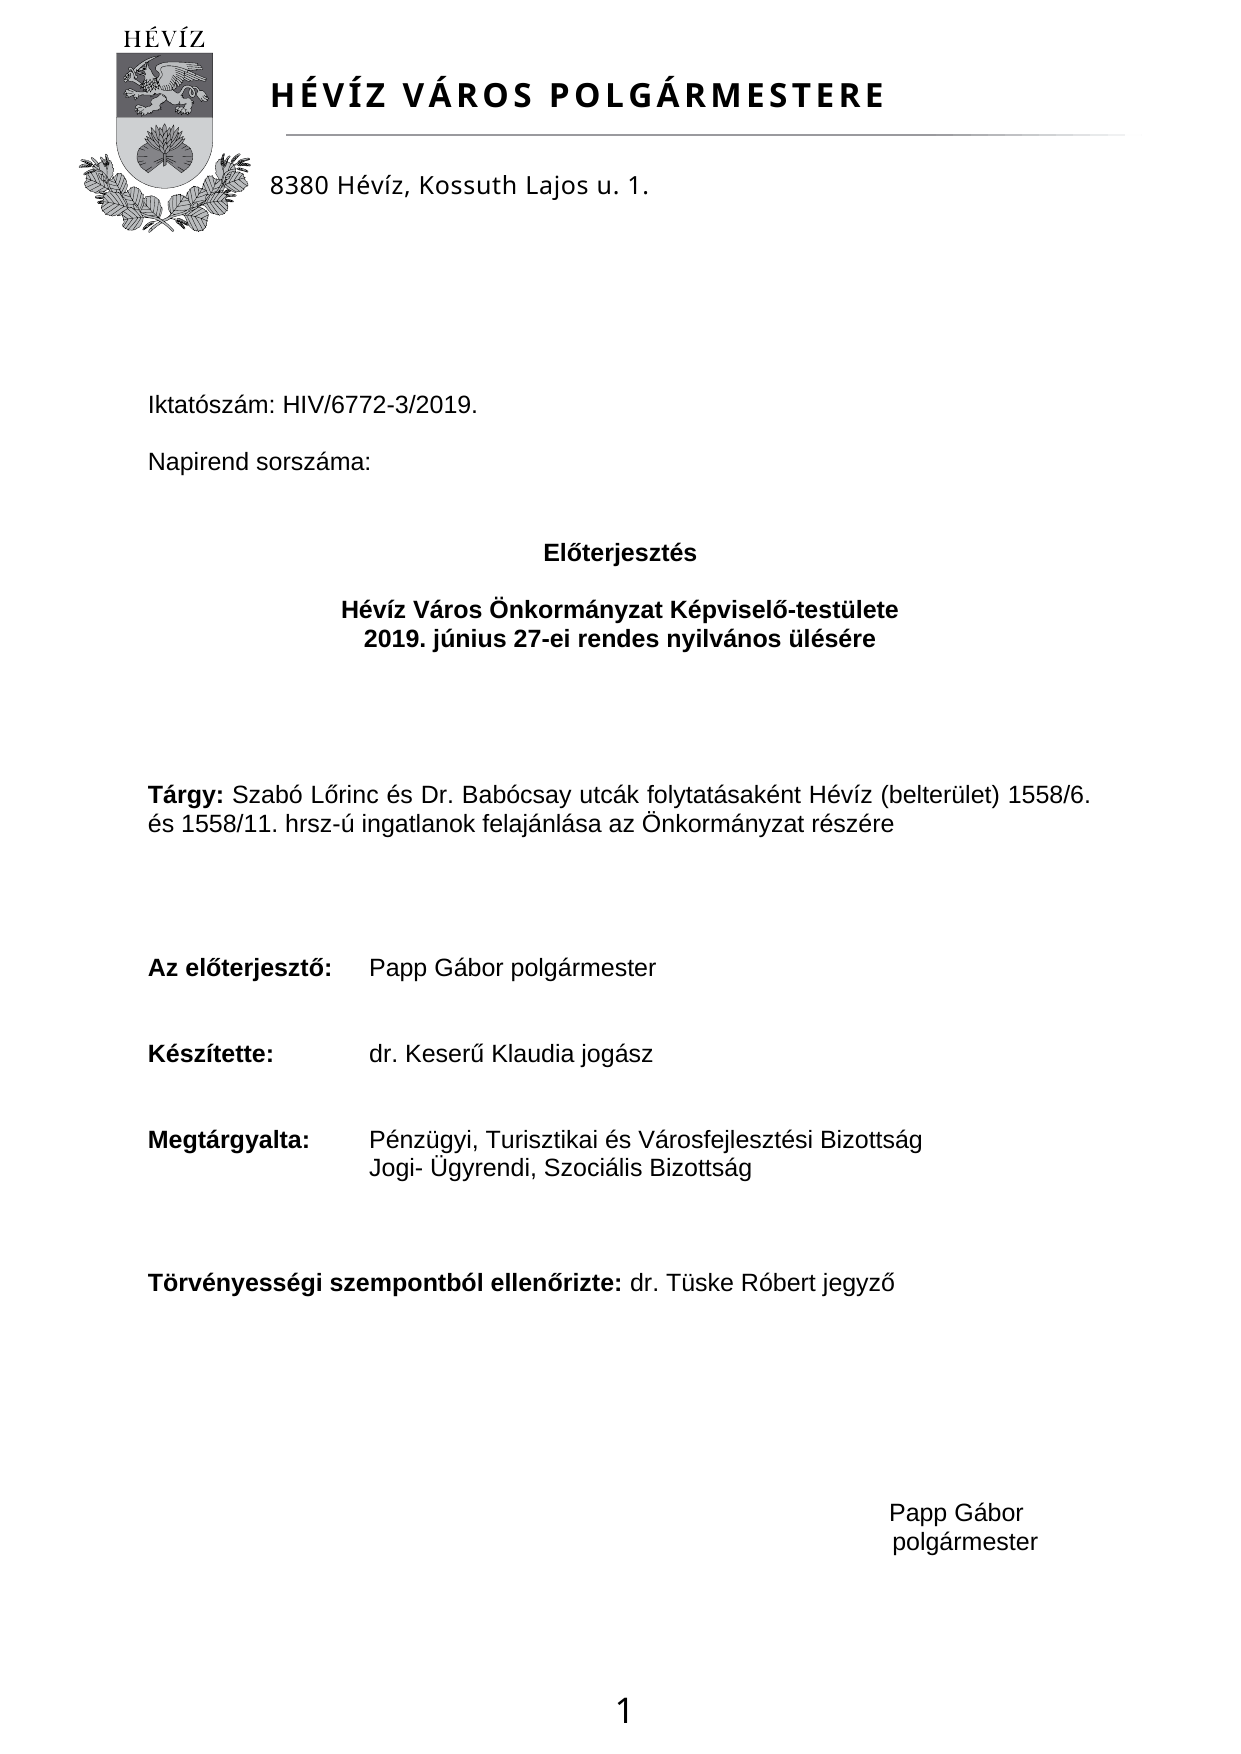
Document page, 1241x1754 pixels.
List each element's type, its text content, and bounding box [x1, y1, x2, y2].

text Előterjesztés [148, 538, 1093, 566]
text Készítette: dr. Keserű Klaudia jogász [148, 1039, 1093, 1068]
text Törvényességi szempontból ellenőrizte: dr. Tüske Róbert jegyző [148, 1268, 1093, 1297]
text Hévíz Város Önkormányzat Képviselő-testülete [148, 595, 1093, 624]
text 8380 Hévíz, Kossuth Lajos u. 1. [148, 168, 217, 202]
text Papp Gábor [148, 1498, 1093, 1526]
text Tárgy: Szabó Lőrinc és Dr. Babócsay utcák folytatásaként Hévíz (belterület) 1558/6. és 1558/11. hrsz-ú ingatlanok felajánlása az Önkormányzat részére [148, 780, 1093, 838]
text 8380 Hévíz, Kossuth Lajos u. 1. [227, 168, 1093, 202]
text Napirend sorszáma: [148, 447, 1093, 476]
text Megtárgyalta: Pénzügyi, Turisztikai és Városfejlesztési Bizottság [148, 1125, 1093, 1153]
text Iktatószám: HIV/6772-3/2019. [148, 389, 1093, 418]
text polgármester [148, 1526, 1093, 1555]
text 2019. június 27-ei rendes nyilvános ülésére [148, 624, 1093, 653]
text Jogi- Ügyrendi, Szociális Bizottság [295, 1153, 1093, 1182]
text HÉVÍZ VÁROS POLGÁRMESTERE [213, 72, 1093, 117]
text Az előterjesztő: polgármester [148, 953, 1093, 982]
